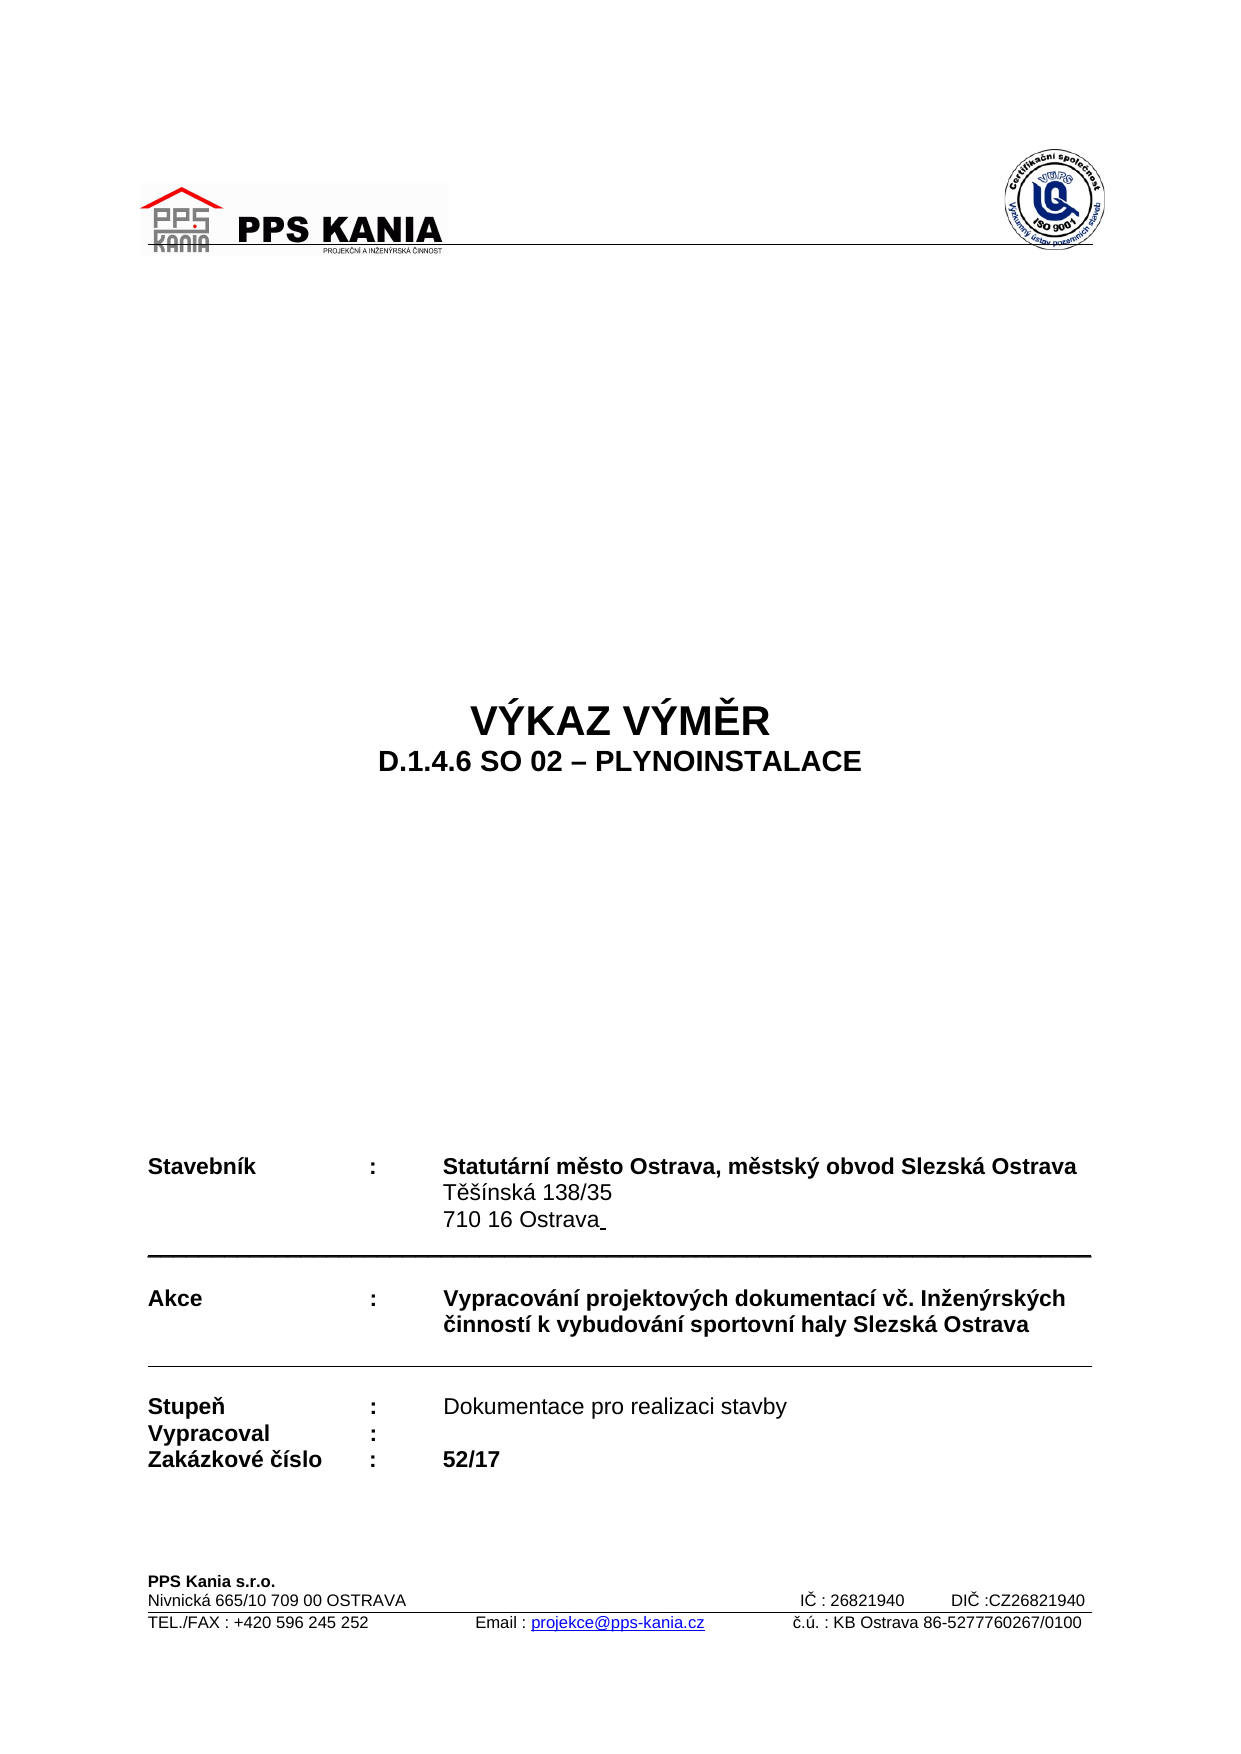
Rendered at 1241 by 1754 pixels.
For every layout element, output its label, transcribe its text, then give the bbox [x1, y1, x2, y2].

subtitle D.1.4.6 SO 02 – PLYNOINSTALACE [148, 744, 1092, 778]
text Těšínská 138/35 [369, 1179, 1092, 1206]
text Akce : Vypracování projektových dokumentací vč. Inženýrských činností k vybudování sportovní haly Slezská Ostrava [148, 1285, 1092, 1337]
text 710 16 Ostrava __________________________________________________________________________ [148, 1206, 1092, 1258]
text Vypracoval : [148, 1419, 1092, 1446]
text Zakázkové číslo : 52/17 [148, 1446, 1092, 1472]
picture [139, 183, 449, 256]
text Stavebník : Statutární město Ostrava, městský obvod Slezská Ostrava [148, 1153, 1092, 1179]
picture [1004, 149, 1105, 250]
subtitle vÝKAZ VÝMĚR [148, 696, 1092, 744]
text Stupeň : Dokumentace pro realizaci stavby [148, 1393, 1092, 1419]
